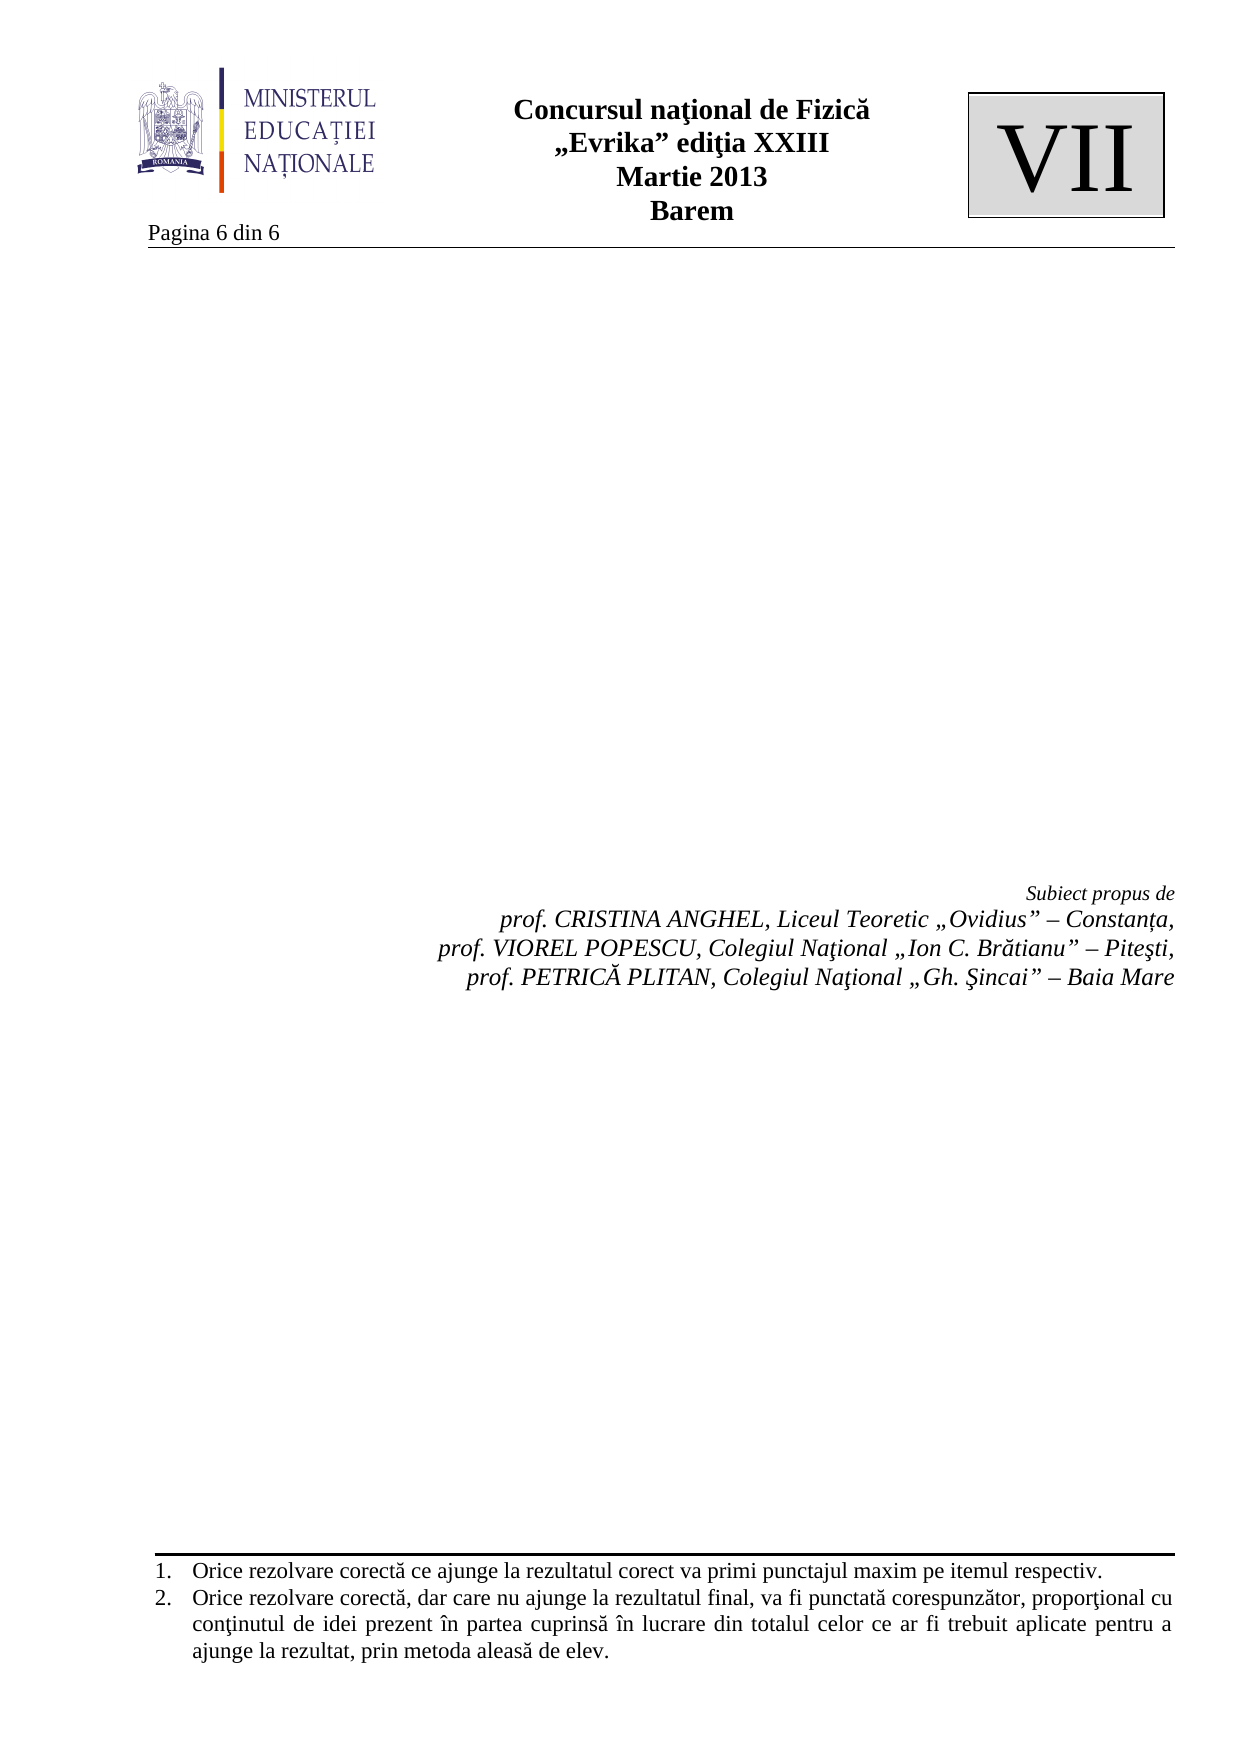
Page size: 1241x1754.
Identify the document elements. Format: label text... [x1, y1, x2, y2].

picture [130, 57, 383, 203]
text prof. CRISTINA ANGHEL, Liceul Teoretic „Ovidius” – Constanța, [148, 904, 1175, 933]
text prof. VIOREL POPESCU, Colegiul Naţional „Ion C. Brătianu” – Piteşti, [148, 933, 1175, 962]
text Subiect propus de [148, 881, 1175, 904]
text prof. PETRICĂ PLITAN, Colegiul Naţional „Gh. Şincai” – Baia Mare [148, 962, 1175, 991]
